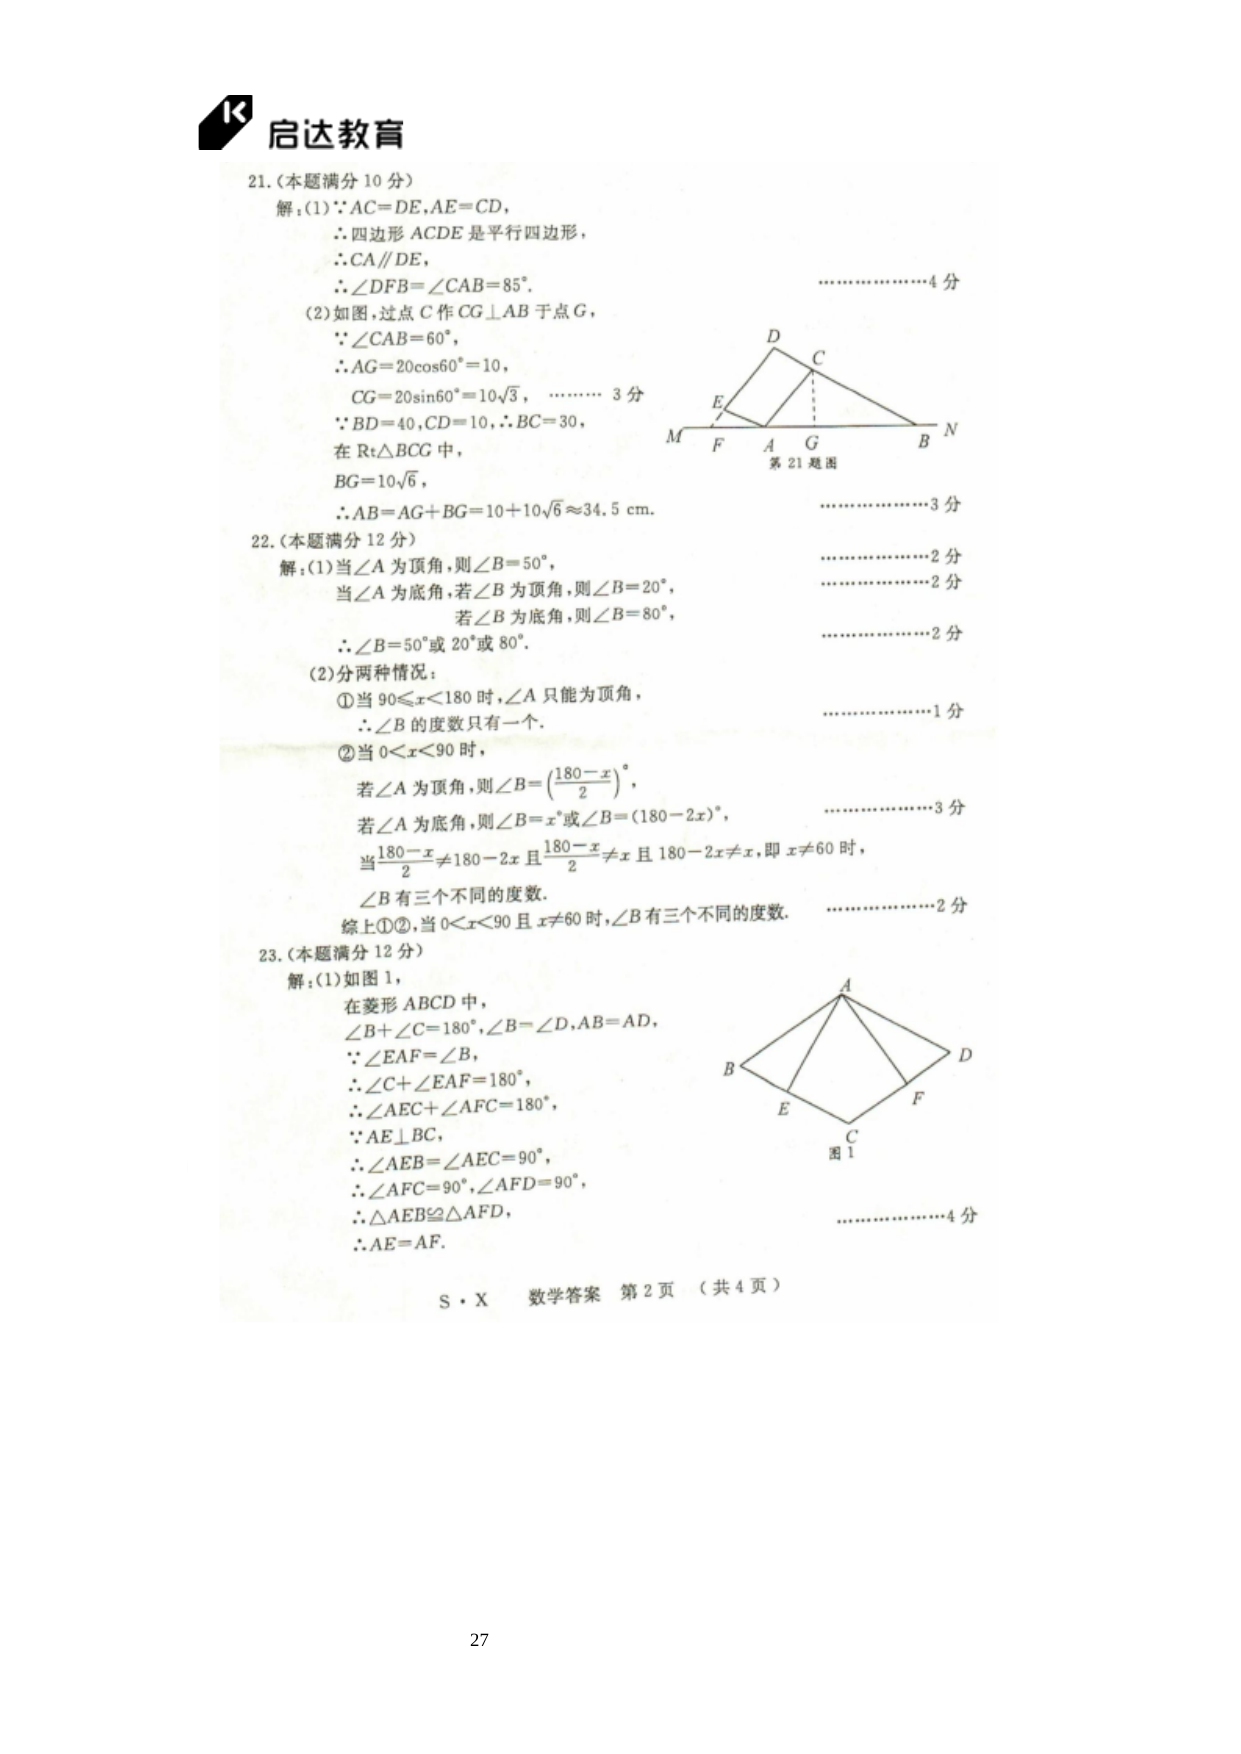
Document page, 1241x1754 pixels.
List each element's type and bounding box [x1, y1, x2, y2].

picture [187, 162, 1122, 1369]
picture [198, 95, 404, 150]
